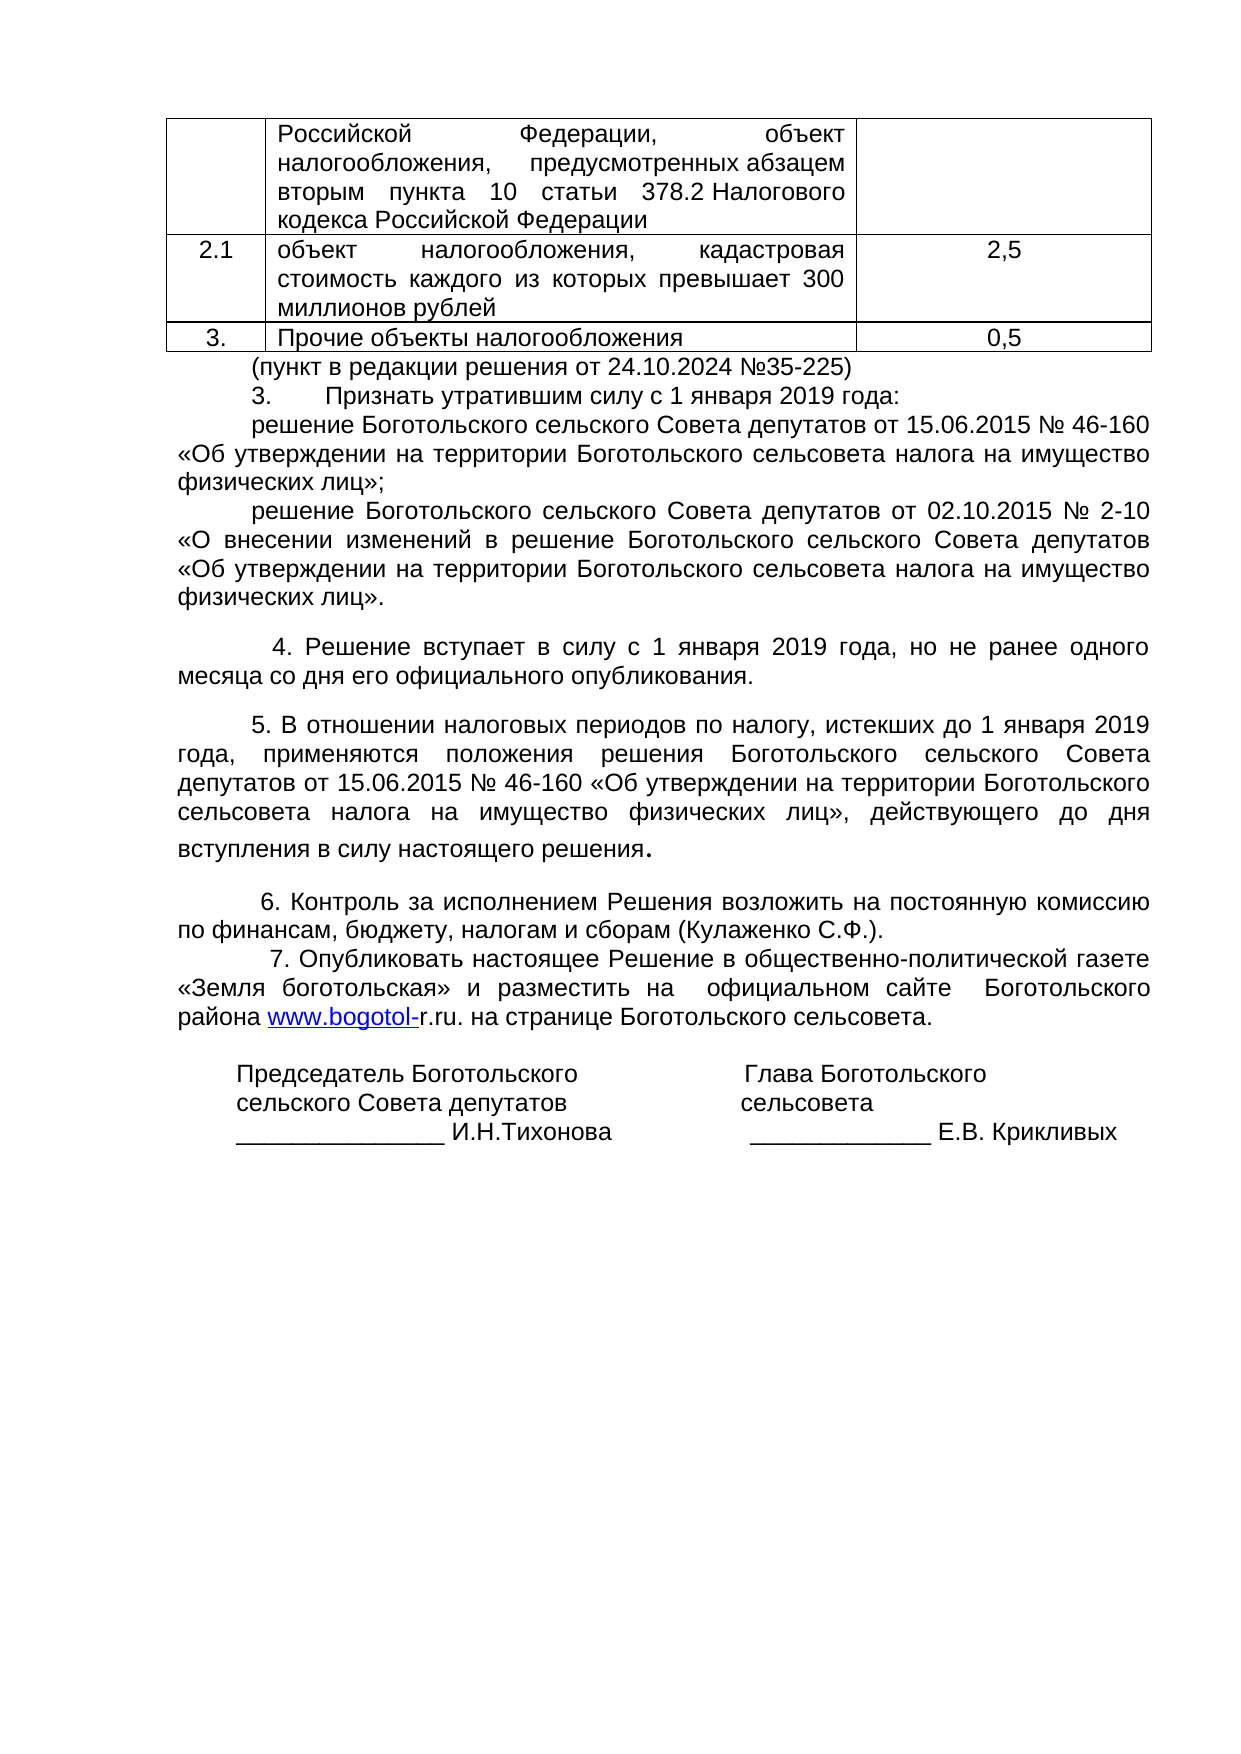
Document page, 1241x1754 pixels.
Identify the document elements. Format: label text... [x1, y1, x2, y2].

list решение Боготольского сельского Совета депутатов от 15.06.2015 № 46-160 «Об утверждении на территории Боготольского сельсовета налога на имущество физических лиц»; [177, 410, 1152, 496]
list 5. В отношении налоговых периодов по налогу, истекших до 1 января 2019 года, применяются положения решения Боготольского сельского Совета депутатов от 15.06.2015 № 46-160 «Об утверждении на территории Боготольского сельсовета налога на имущество физических лиц», действующего до дня вступления в силу настоящего решения. [177, 710, 1152, 866]
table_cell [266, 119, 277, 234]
table_cell 3. [167, 323, 265, 351]
text 6. Контроль за исполнением Решения возложить на постоянную комиссию по финансам, бюджету, налогам и сборам (Кулаженко С.Ф.). [177, 887, 1152, 944]
table_cell 2,5 [857, 235, 1151, 321]
table_cell 2. [167, 119, 265, 234]
text сельского Совета депутатов сельсовета [177, 1088, 1152, 1117]
text Председатель Боготольского Глава Боготольского [177, 1059, 1152, 1088]
text (пункт в редакции решения от 24.10.2024 №35-225) [177, 352, 1152, 381]
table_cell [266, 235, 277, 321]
list решение Боготольского сельского Совета депутатов от 02.10.2015 № 2-10 «О внесении изменений в решение Боготольского сельского Совета депутатов «Об утверждении на территории Боготольского сельсовета налога на имущество физических лиц». [177, 496, 1152, 611]
text 4. Решение вступает в силу с 1 января 2019 года, но не ранее одного месяца со дня его официального опубликования. [177, 632, 1152, 689]
list Признать утратившим силу с 1 января 2019 года: [177, 381, 1152, 410]
table_cell объект налогообложения, кадастровая стоимость каждого из которых превышает 300 миллионов рублей [496, 235, 856, 321]
text 7. Опубликовать настоящее Решение в общественно-политической газете «Земля боготольская» и разместить на официальном сайте Боготольского района www.bogotol-r.ru. на странице Боготольского сельсовета. [177, 944, 1152, 1031]
table_cell 2.1 [167, 235, 265, 321]
table_cell 2 [857, 119, 1151, 234]
table_cell Прочие объекты налогообложения [266, 323, 856, 351]
text _______________ И.Н.Тихонова _____________ Е.В. Крикливых [177, 1117, 1152, 1146]
table_cell 0,5 [857, 323, 1151, 351]
